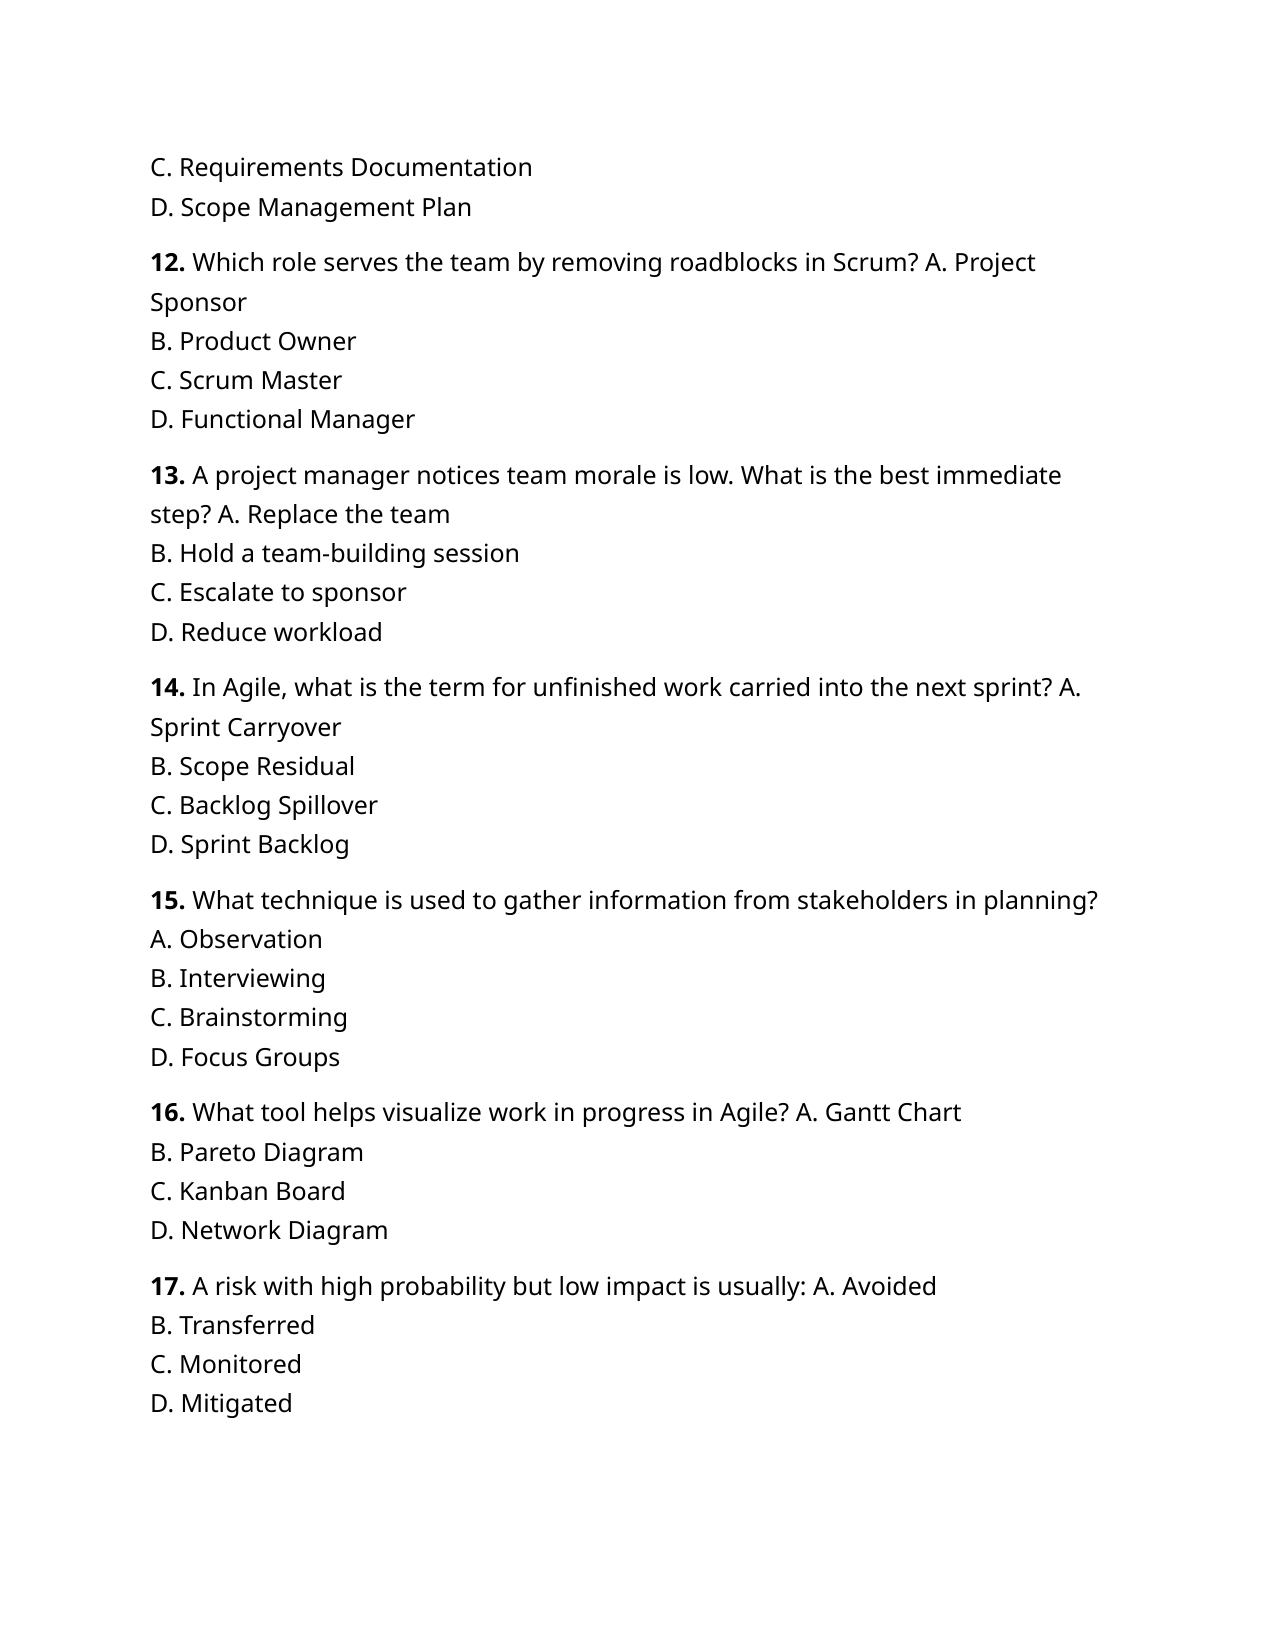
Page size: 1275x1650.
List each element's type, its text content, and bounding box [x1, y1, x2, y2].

text 15. What technique is used to gather information from stakeholders in planning? A. Observation B. Interviewing C. Brainstorming D. Focus Groups [150, 882, 1125, 1073]
text 13. A project manager notices team morale is low. What is the best immediate step? A. Replace the team B. Hold a team-building session C. Escalate to sponsor D. Reduce workload [150, 457, 1125, 648]
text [150, 150, 1125, 223]
text 17. A risk with high probability but low impact is usually: A. Avoided B. Transferred C. Monitored D. Mitigated [150, 1268, 1125, 1420]
text 14. In Agile, what is the term for unfinished work carried into the next sprint? A. Sprint Carryover B. Scope Residual C. Backlog Spillover D. Sprint Backlog [150, 670, 1125, 861]
text 16. What tool helps visualize work in progress in Agile? A. Gantt Chart B. Pareto Diagram C. Kanban Board D. Network Diagram [150, 1095, 1125, 1247]
text 12. Which role serves the team by removing roadblocks in Scrum? A. Project Sponsor B. Product Owner C. Scrum Master D. Functional Manager [150, 245, 1125, 436]
